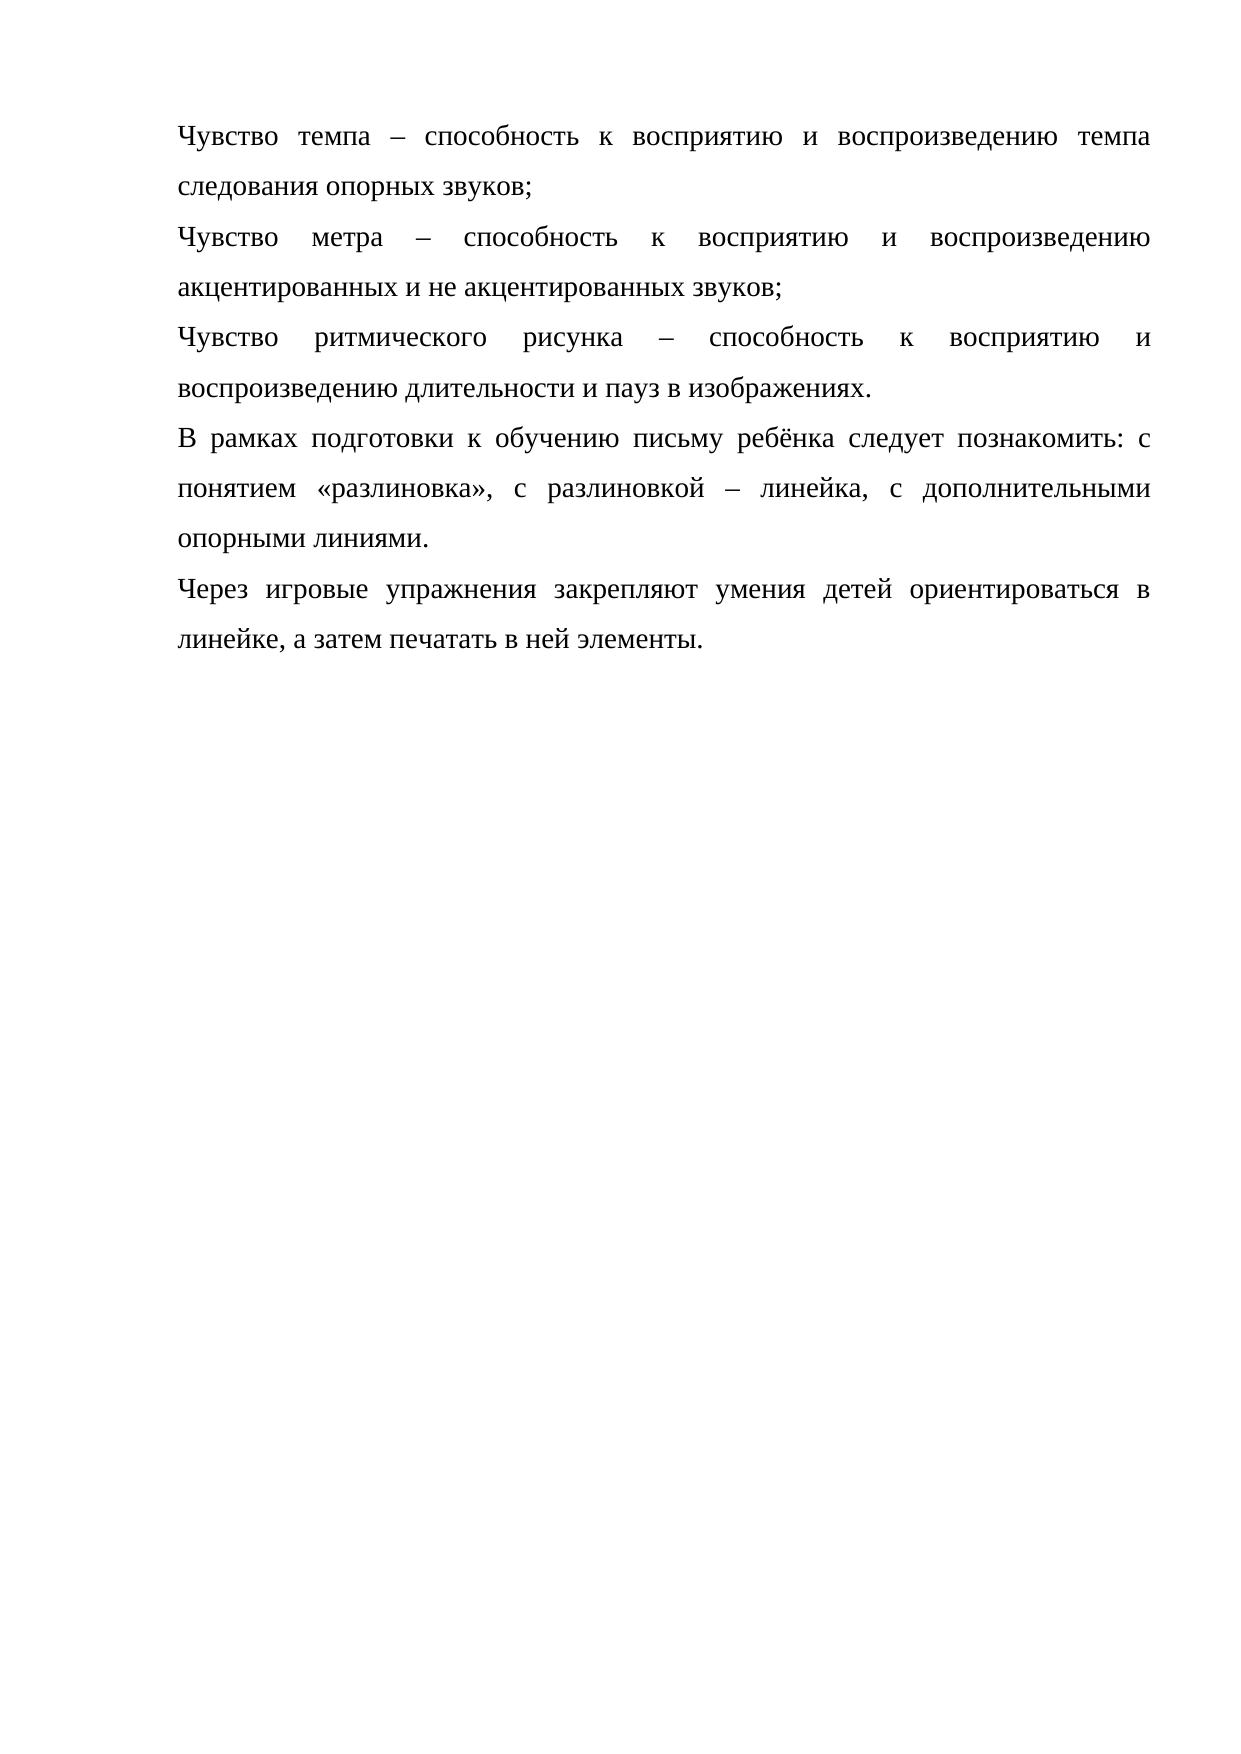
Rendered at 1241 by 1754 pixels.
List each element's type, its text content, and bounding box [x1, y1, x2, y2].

text Через игровые упражнения закрепляют умения детей ориентироваться в линейке, а затем печатать в ней элементы. [177, 571, 1152, 655]
text Чувство ритмического рисунка – способность к восприятию и воспроизведению длительности и пауз в изображениях. [177, 319, 1152, 403]
text Чувство метра – способность к восприятию и воспроизведению акцентированных и не акцентированных звуков; [177, 219, 1152, 303]
text В рамках подготовки к обучению письму ребёнка следует познакомить: с понятием «разлиновка», с разлиновкой – линейка, с дополнительными опорными линиями. [177, 420, 1152, 554]
text Чувство темпа – способность к восприятию и воспроизведению темпа следования опорных звуков; [177, 118, 1152, 202]
